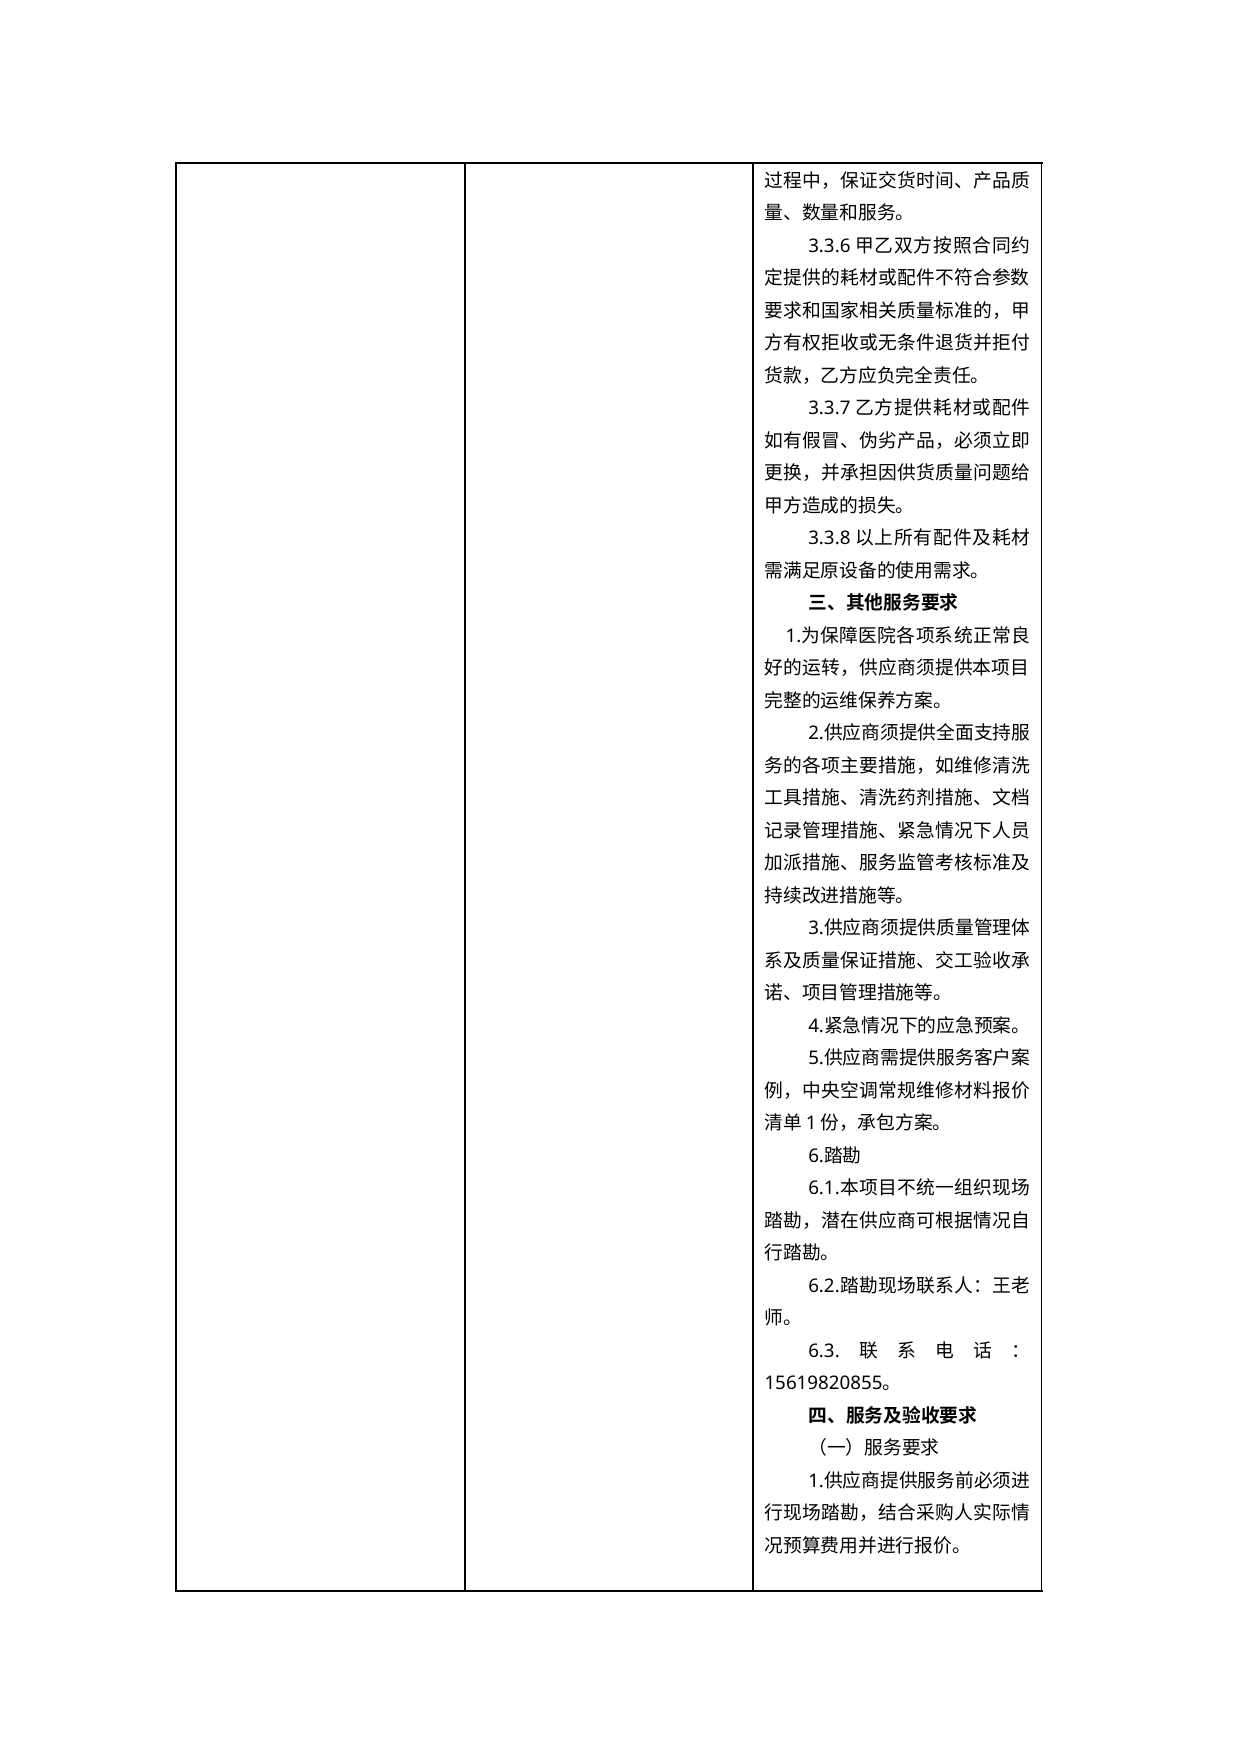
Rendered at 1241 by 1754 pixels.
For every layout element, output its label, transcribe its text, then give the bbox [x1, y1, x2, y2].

table_cell 1 [177, 164, 464, 1590]
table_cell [754, 164, 1041, 1590]
table_cell [466, 164, 752, 1590]
